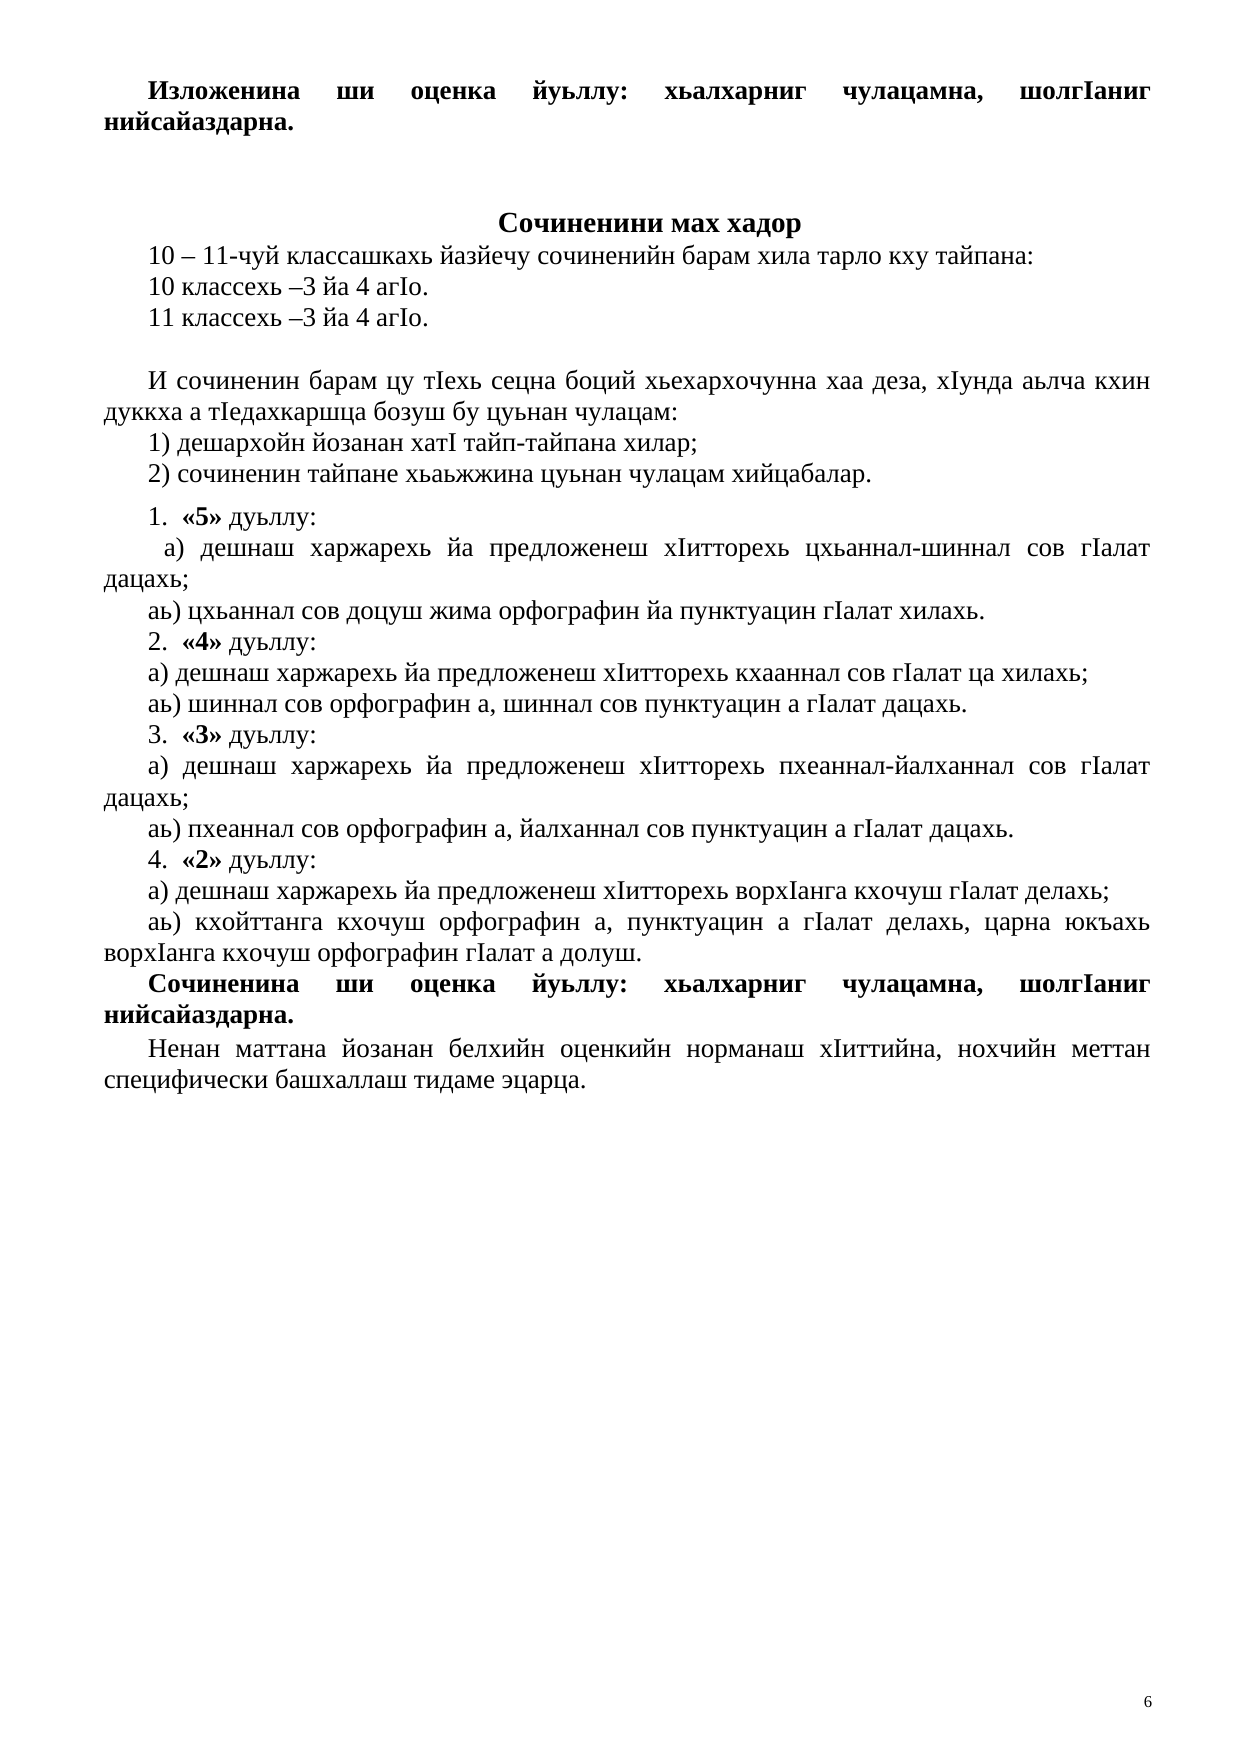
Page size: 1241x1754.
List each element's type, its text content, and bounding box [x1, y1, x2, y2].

text 10 классехь –3 йа 4 агӀо. [103, 270, 1152, 301]
text Изложенина ши оценка йуьллу: хьалхарниг чулацамна, шолгӀаниг нийсайаздарна. [103, 74, 1152, 136]
text 10 – 11-чуй классашкахь йазйечу сочиненийн барам хила тарло кху тайпана: [103, 239, 1152, 270]
text 1. «5» дуьллу: [103, 500, 1152, 531]
text 4. «2» дуьллу: [103, 843, 1152, 874]
text а) дешнаш харжарехь йа предложенеш хӀитторехь пхеаннал-йалханнал сов гӀалат дацахь; [103, 749, 1152, 812]
text а) дешнаш харжарехь йа предложенеш хӀитторехь цхьаннал-шиннал сов гӀалат дацахь; [103, 531, 1152, 594]
text Ненан маттана йозанан белхийн оценкийн норманаш хӀиттийна, нохчийн меттан специфически башхаллаш тидаме эцарца. [103, 1032, 1152, 1094]
text И сочиненин барам цу тӀехь сецна боций хьехархочунна хаа деза, хӀунда аьлча кхин дуккха а тӀедахкаршца бозуш бу цуьнан чулацам: [103, 364, 1152, 426]
text аь) шиннал сов орфографин а, шиннал сов пунктуацин а гӀалат дацахь. [103, 687, 1152, 718]
text Сочиненина ши оценка йуьллу: хьалхарниг чулацамна, шолгӀаниг нийсайаздарна. [103, 967, 1152, 1030]
text а) дешнаш харжарехь йа предложенеш хӀитторехь ворхӀанга кхочуш гӀалат делахь; [103, 874, 1152, 905]
text аь) пхеаннал сов орфографин а, йалханнал сов пунктуацин а гӀалат дацахь. [103, 812, 1152, 843]
text аь) кхойттанга кхочуш орфографин а, пунктуацин а гӀалат делахь, царна юкъахь ворхӀанга кхочуш орфографин гӀалат а долуш. [103, 905, 1152, 967]
list 1) дешархойн йозанан хатӀ тайп-тайпана хилар; [103, 426, 1152, 457]
text аь) цхьаннал сов доцуш жима орфографин йа пунктуацин гӀалат хилахь. [103, 594, 1152, 625]
text Сочиненини мах хадор [103, 206, 1152, 239]
list 2) сочиненин тайпане хьаьжжина цуьнан чулацам хийцабалар. [103, 457, 1152, 488]
text 3. «3» дуьллу: [103, 718, 1152, 749]
text а) дешнаш харжарехь йа предложенеш хӀитторехь кхааннал сов гӀалат ца хилахь; [103, 656, 1152, 687]
text 11 классехь –3 йа 4 агӀо. [103, 301, 1152, 333]
text 2. «4» дуьллу: [103, 625, 1152, 656]
